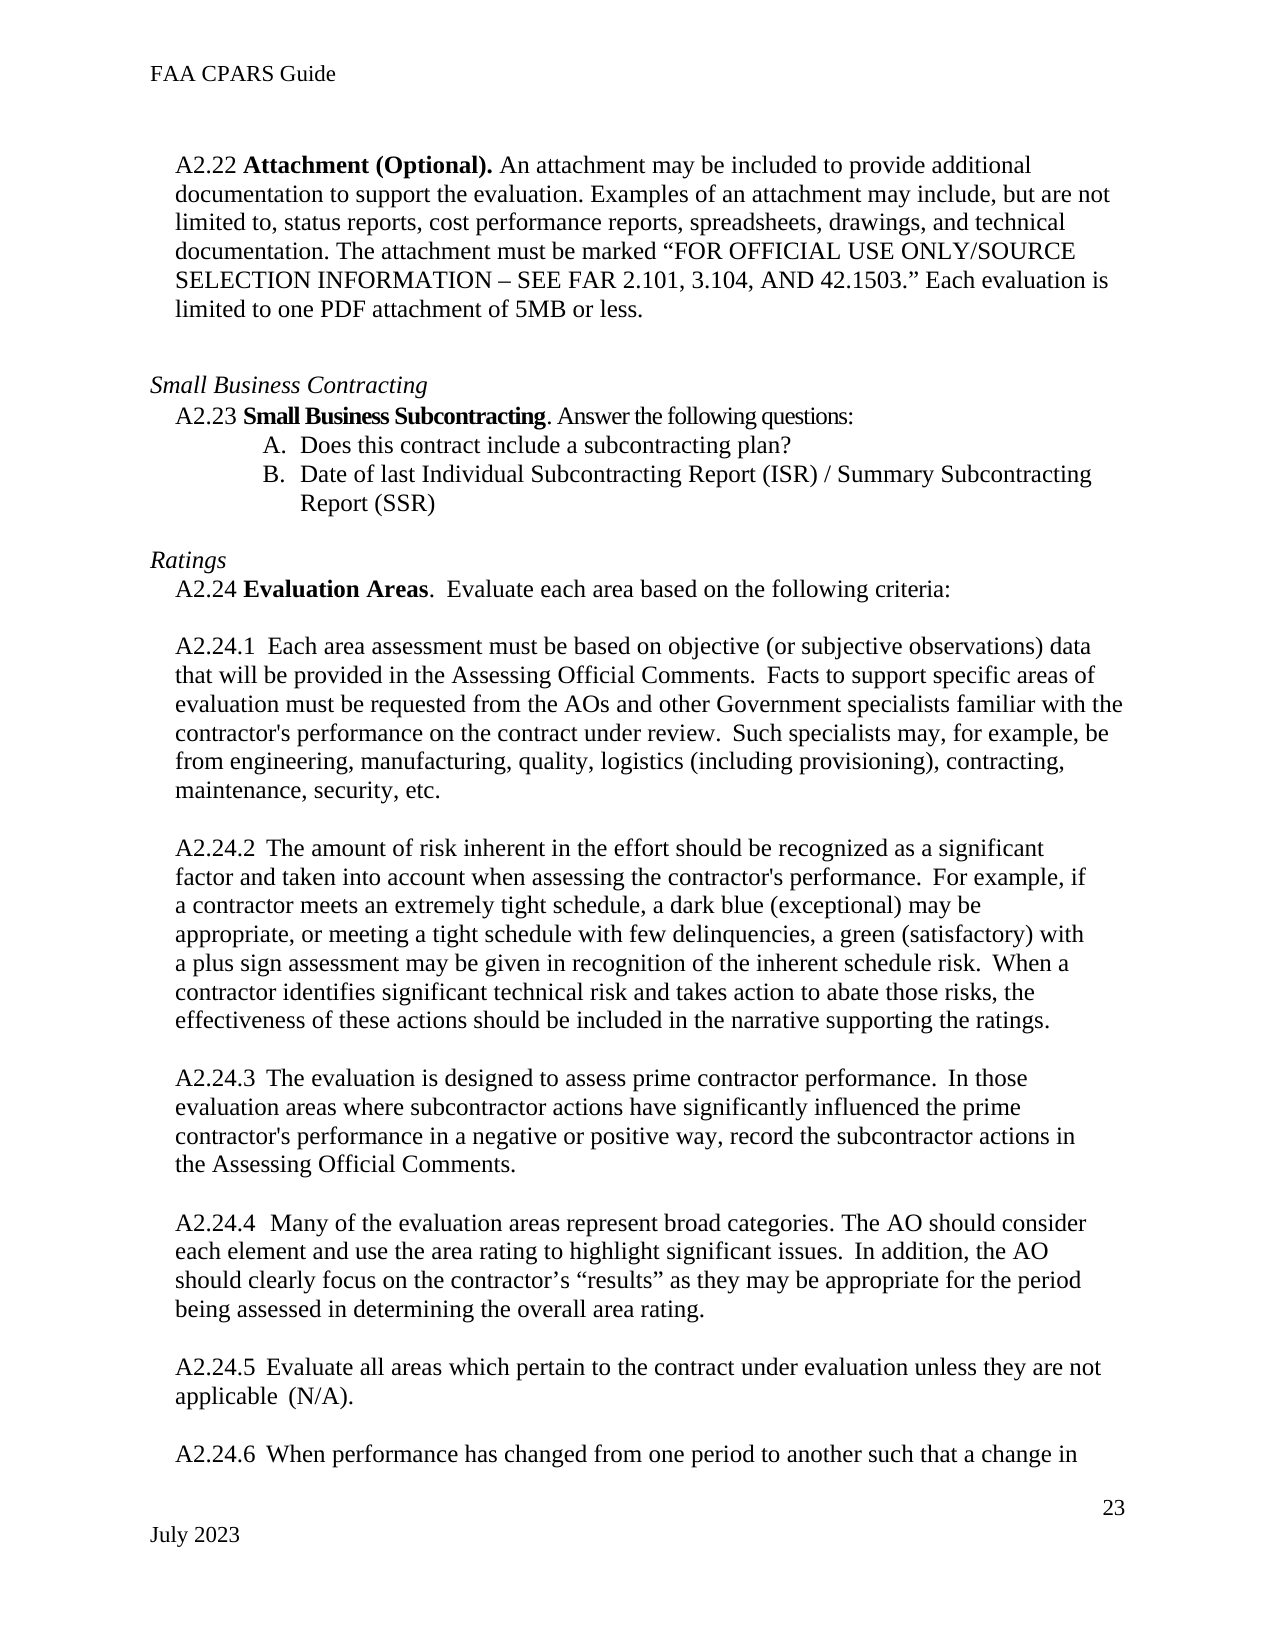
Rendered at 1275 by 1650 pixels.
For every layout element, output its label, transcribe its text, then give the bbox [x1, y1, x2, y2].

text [175, 1439, 1094, 1468]
text A2.24.4 Many of the evaluation areas represent broad categories. The AO should consider each element and use the area rating to highlight significant issues. In addition, the AO should clearly focus on the contractor’s “results” as they may be appropriate for the period being assessed in determining the overall area rating. [175, 1208, 1101, 1323]
text A2.23 Small Business Subcontracting. Answer the following questions: [175, 401, 1125, 430]
text Ratings [150, 545, 1095, 574]
text A2.24.5 Evaluate all areas which pertain to the contract under evaluation unless they are not applicable (N/A). [175, 1352, 1125, 1410]
text A2.24.1 Each area assessment must be based on objective (or subjective observations) data that will be provided in the Assessing Official Comments. Facts to support specific areas of evaluation must be requested from the AOs and other Government specialists familiar with the contractor's performance on the contract under review. Such specialists may, for example, be from engineering, manufacturing, quality, logistics (including provisioning), contracting, maintenance, security, etc. [175, 631, 1125, 804]
text A2.24.2 The amount of risk inherent in the effort should be recognized as a significant factor and taken into account when assessing the contractor's performance. For example, if a contractor meets an extremely tight schedule, a dark blue (exceptional) may be appropriate, or meeting a tight schedule with few delinquencies, a green (satisfactory) with a plus sign assessment may be given in recognition of the inherent schedule risk. When a contractor identifies significant technical risk and takes action to abate those risks, the effectiveness of these actions should be included in the narrative supporting the ratings. [175, 833, 1094, 1034]
list Does this contract include a subcontracting plan? [262, 430, 1125, 459]
text Small Business Contracting [150, 370, 1125, 399]
text A2.22 Attachment (Optional). An attachment may be included to provide additional documentation to support the evaluation. Examples of an attachment may include, but are not limited to, status reports, cost performance reports, spreadsheets, drawings, and technical documentation. The attachment must be marked “FOR OFFICIAL USE ONLY/SOURCE SELECTION INFORMATION – SEE FAR 2.101, 3.104, AND 42.1503.” Each evaluation is limited to one PDF attachment of 5MB or less. [175, 150, 1125, 322]
text A2.24.3 The evaluation is designed to assess prime contractor performance. In those evaluation areas where subcontractor actions have significantly influenced the prime contractor's performance in a negative or positive way, record the subcontractor actions in the Assessing Official Comments. [175, 1063, 1098, 1178]
text A2.24 Evaluation Areas. Evaluate each area based on the following criteria: [175, 574, 1125, 603]
list Date of last Individual Subcontracting Report (ISR) / Summary Subcontracting Report (SSR) [262, 459, 1125, 516]
